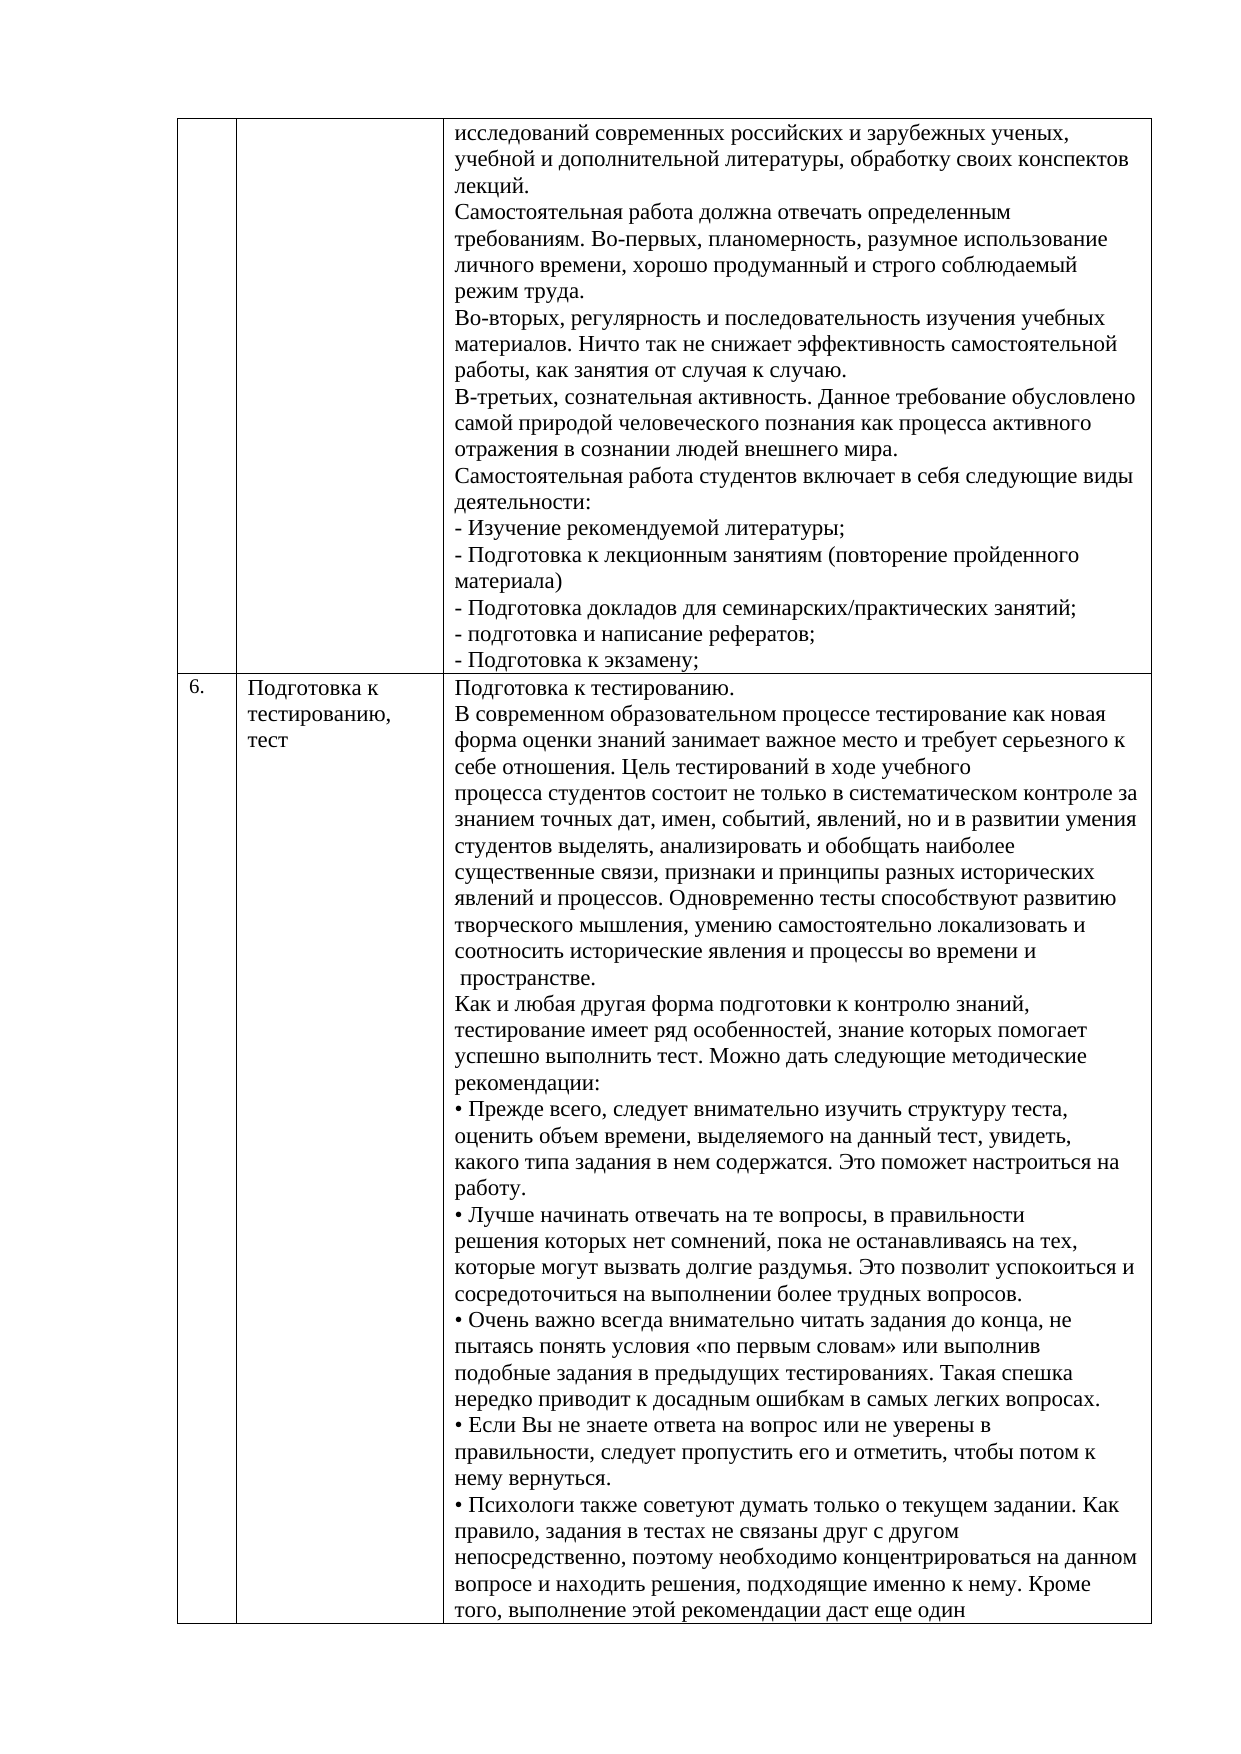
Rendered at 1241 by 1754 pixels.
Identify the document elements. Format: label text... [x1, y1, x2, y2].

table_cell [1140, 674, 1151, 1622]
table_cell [237, 674, 443, 1622]
table_cell 5. [178, 119, 236, 673]
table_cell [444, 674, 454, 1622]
table_cell 6. [178, 674, 236, 1622]
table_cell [444, 119, 1151, 673]
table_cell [237, 119, 443, 673]
